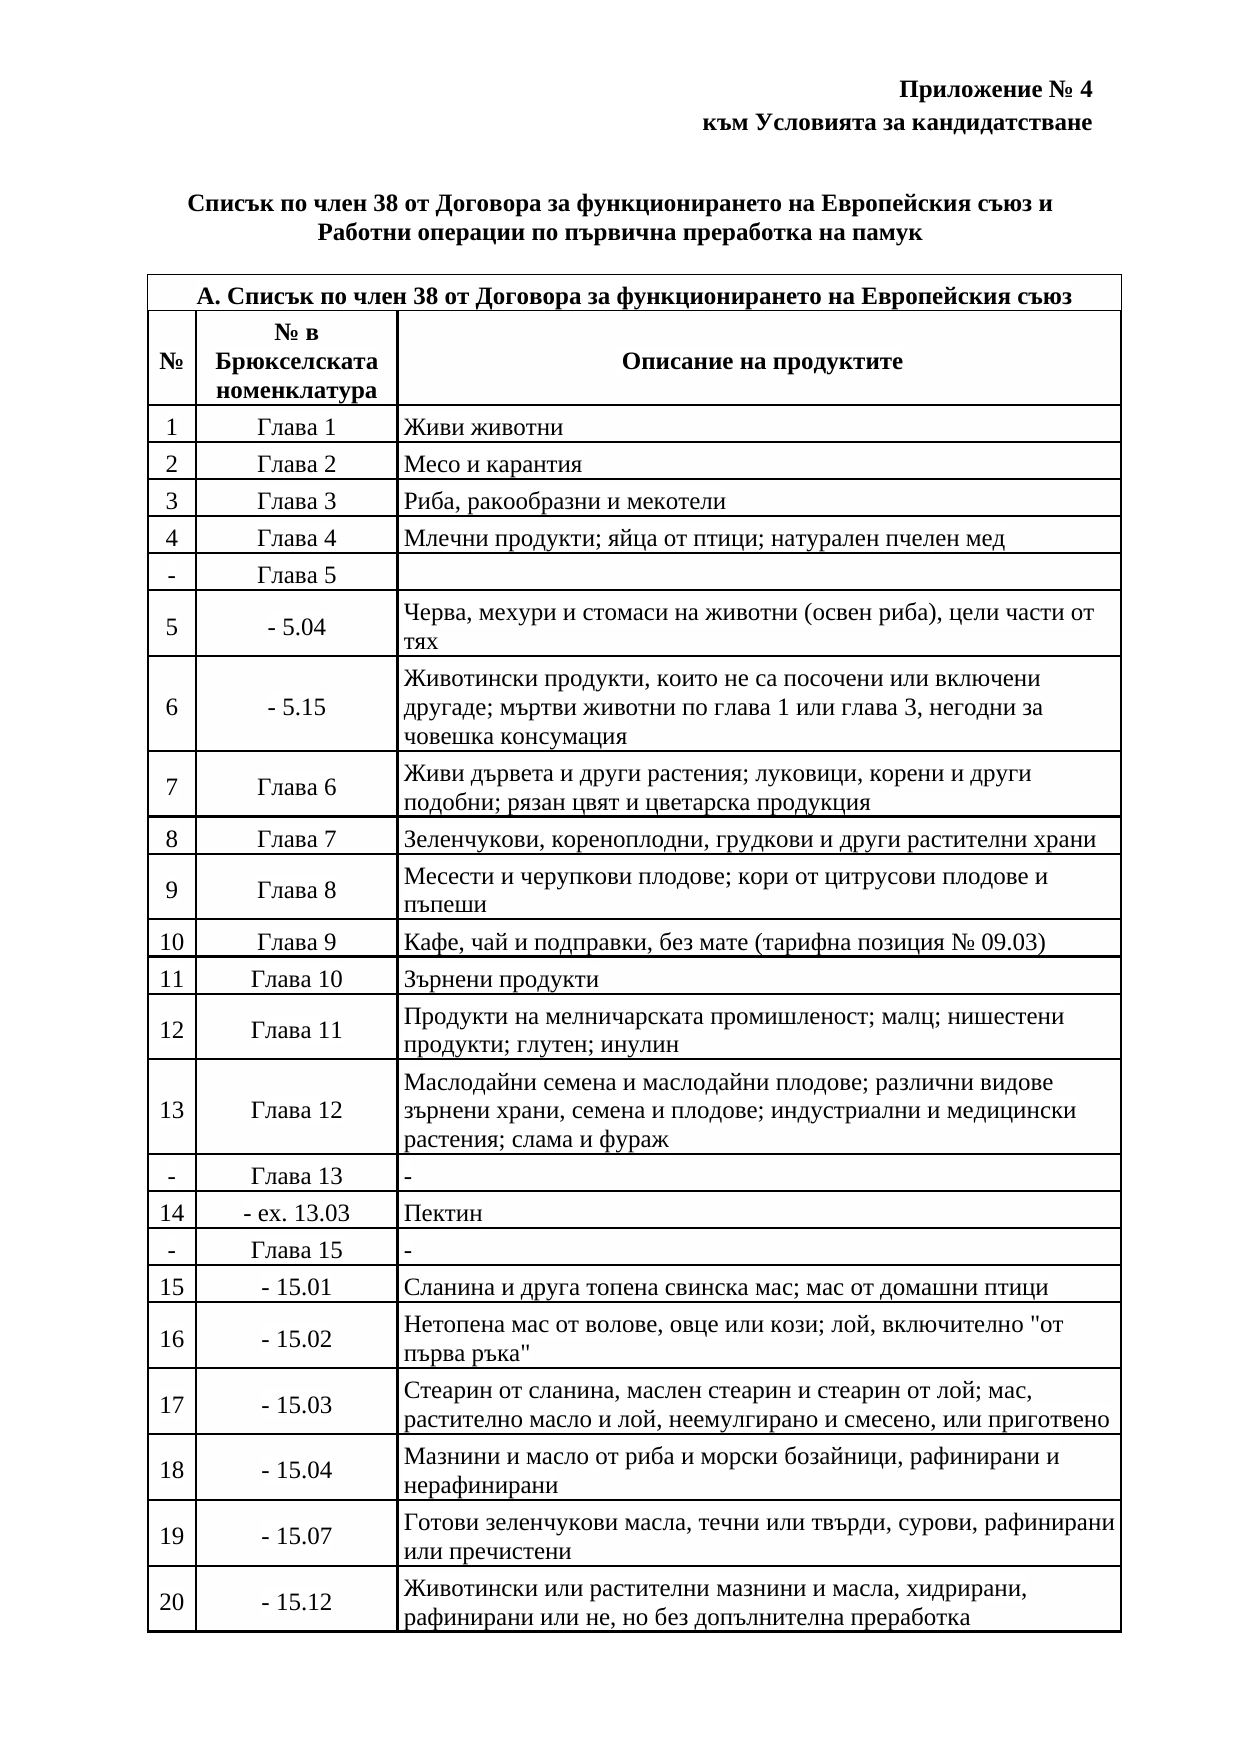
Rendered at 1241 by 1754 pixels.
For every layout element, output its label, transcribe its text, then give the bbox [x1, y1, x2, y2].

table_cell Продукти на мелничарската промишленост; малц; нишестени продукти; глутен; инулин [399, 995, 1120, 1058]
table_cell Глава 5 [197, 554, 396, 589]
table_cell - [149, 1229, 195, 1264]
table_cell Глава 11 [197, 995, 396, 1058]
table_cell [399, 554, 1120, 589]
table_cell Месо и карантия [399, 443, 1120, 478]
table_cell - 15.04 [197, 1435, 396, 1499]
table_cell - [149, 554, 195, 589]
table_cell - 15.02 [197, 1303, 396, 1367]
table_cell Стеарин от сланина, маслен стеарин и стеарин от лой; мас, растително масло и лой, неемулгирано и смесено, или приготвено [399, 1369, 1120, 1433]
table_cell Глава 1 [197, 406, 396, 441]
table_cell Сланина и друга топена свинска мас; мас от домашни птици [399, 1266, 1120, 1301]
table_cell 11 [149, 958, 195, 992]
table_cell 7 [149, 752, 195, 815]
table_cell Глава 7 [197, 818, 396, 852]
table_cell Глава 13 [197, 1155, 396, 1190]
table_cell Зеленчукови, кореноплодни, грудкови и други растителни храни [399, 818, 1120, 852]
table_cell - 15.07 [197, 1501, 396, 1564]
table_cell - 15.01 [197, 1266, 396, 1301]
table_cell 1 [149, 406, 195, 441]
table_cell Глава 15 [197, 1229, 396, 1264]
table_cell 2 [149, 443, 195, 478]
table_cell - ех. 13.03 [197, 1192, 396, 1227]
table_cell Глава 2 [197, 443, 396, 478]
table_cell № [149, 311, 195, 404]
table_cell - 5.04 [197, 591, 396, 655]
text Списък по член 38 от Договора за функционирането на Европейския съюз и Работни операции по първична преработка на памук [148, 188, 318, 245]
table_cell 17 [149, 1369, 195, 1433]
table_cell Глава 9 [197, 920, 396, 955]
table_cell 13 [149, 1060, 195, 1153]
table_cell 14 [149, 1192, 195, 1227]
table_cell Живи животни [399, 406, 1120, 441]
table_cell Нетопена мас от волове, овце или кози; лой, включително "от първа ръка" [399, 1303, 1120, 1367]
table_cell 4 [149, 517, 195, 552]
table_cell 20 [149, 1567, 195, 1630]
table_cell - [149, 1155, 195, 1190]
table_cell 18 [149, 1435, 195, 1499]
table_cell - [399, 1229, 1120, 1264]
table_cell Животински продукти, които не са посочени или включени другаде; мъртви животни по глава 1 или глава 3, негодни за човешка консумация [399, 657, 1120, 749]
table_cell 6 [149, 657, 195, 749]
table_cell 12 [149, 995, 195, 1058]
table_cell 9 [149, 855, 195, 918]
table_cell Глава 4 [197, 517, 396, 552]
table_cell Глава 8 [197, 855, 396, 918]
table_cell 5 [149, 591, 195, 655]
table_cell Готови зеленчукови масла, течни или твърди, сурови, рафинирани или пречистени [399, 1501, 1120, 1564]
table_cell Зърнени продукти [399, 958, 1120, 992]
table_header A. Списък по член 38 от Договора за функционирането на Европейския съюз [148, 275, 1121, 310]
table_cell Глава 6 [197, 752, 396, 815]
table_cell - 15.03 [197, 1369, 396, 1433]
table_cell Живи дървета и други растения; луковици, корени и други подобни; рязан цвят и цветарска продукция [399, 752, 1120, 815]
table_cell 16 [149, 1303, 195, 1367]
table_cell Животински или растителни мазнини и масла, хидрирани, рафинирани или не, но без допълнителна преработка [399, 1567, 1120, 1630]
table_cell 19 [149, 1501, 195, 1564]
text Списък по член 38 от Договора за функционирането на Европейския съюз и Работни операции по първична преработка на памук [923, 188, 1093, 245]
table_cell Черва, мехури и стомаси на животни (освен риба), цели части от тях [399, 591, 1120, 655]
table_cell Кафе, чай и подправки, без мате (тарифна позиция № 09.03) [399, 920, 1120, 955]
table_cell 8 [149, 818, 195, 852]
table_cell Маслодайни семена и маслодайни плодове; различни видове зърнени храни, семена и плодове; индустриални и медицински растения; слама и фураж [399, 1060, 1120, 1153]
table_cell Глава 12 [197, 1060, 396, 1153]
table_cell Глава 10 [197, 958, 396, 992]
table_cell Описание на продуктите [399, 311, 1120, 404]
table_cell - [399, 1155, 1120, 1190]
table_cell Риба, ракообразни и мекотели [399, 480, 1120, 515]
table_cell № в Брюкселската номенклатура [197, 311, 396, 404]
table_cell Глава 3 [197, 480, 396, 515]
table_cell Млечни продукти; яйца от птици; натурален пчелен мед [399, 517, 1120, 552]
table_cell Пектин [399, 1192, 1120, 1227]
table_cell 15 [149, 1266, 195, 1301]
table_cell Мазнини и масло от риба и морски бозайници, рафинирани и нерафинирани [399, 1435, 1120, 1499]
table_cell 10 [149, 920, 195, 955]
table_cell - 15.12 [197, 1567, 396, 1630]
table_cell Месести и черупкови плодове; кори от цитрусови плодове и пъпеши [399, 855, 1120, 918]
table_cell - 5.15 [197, 657, 396, 749]
table_cell 3 [149, 480, 195, 515]
